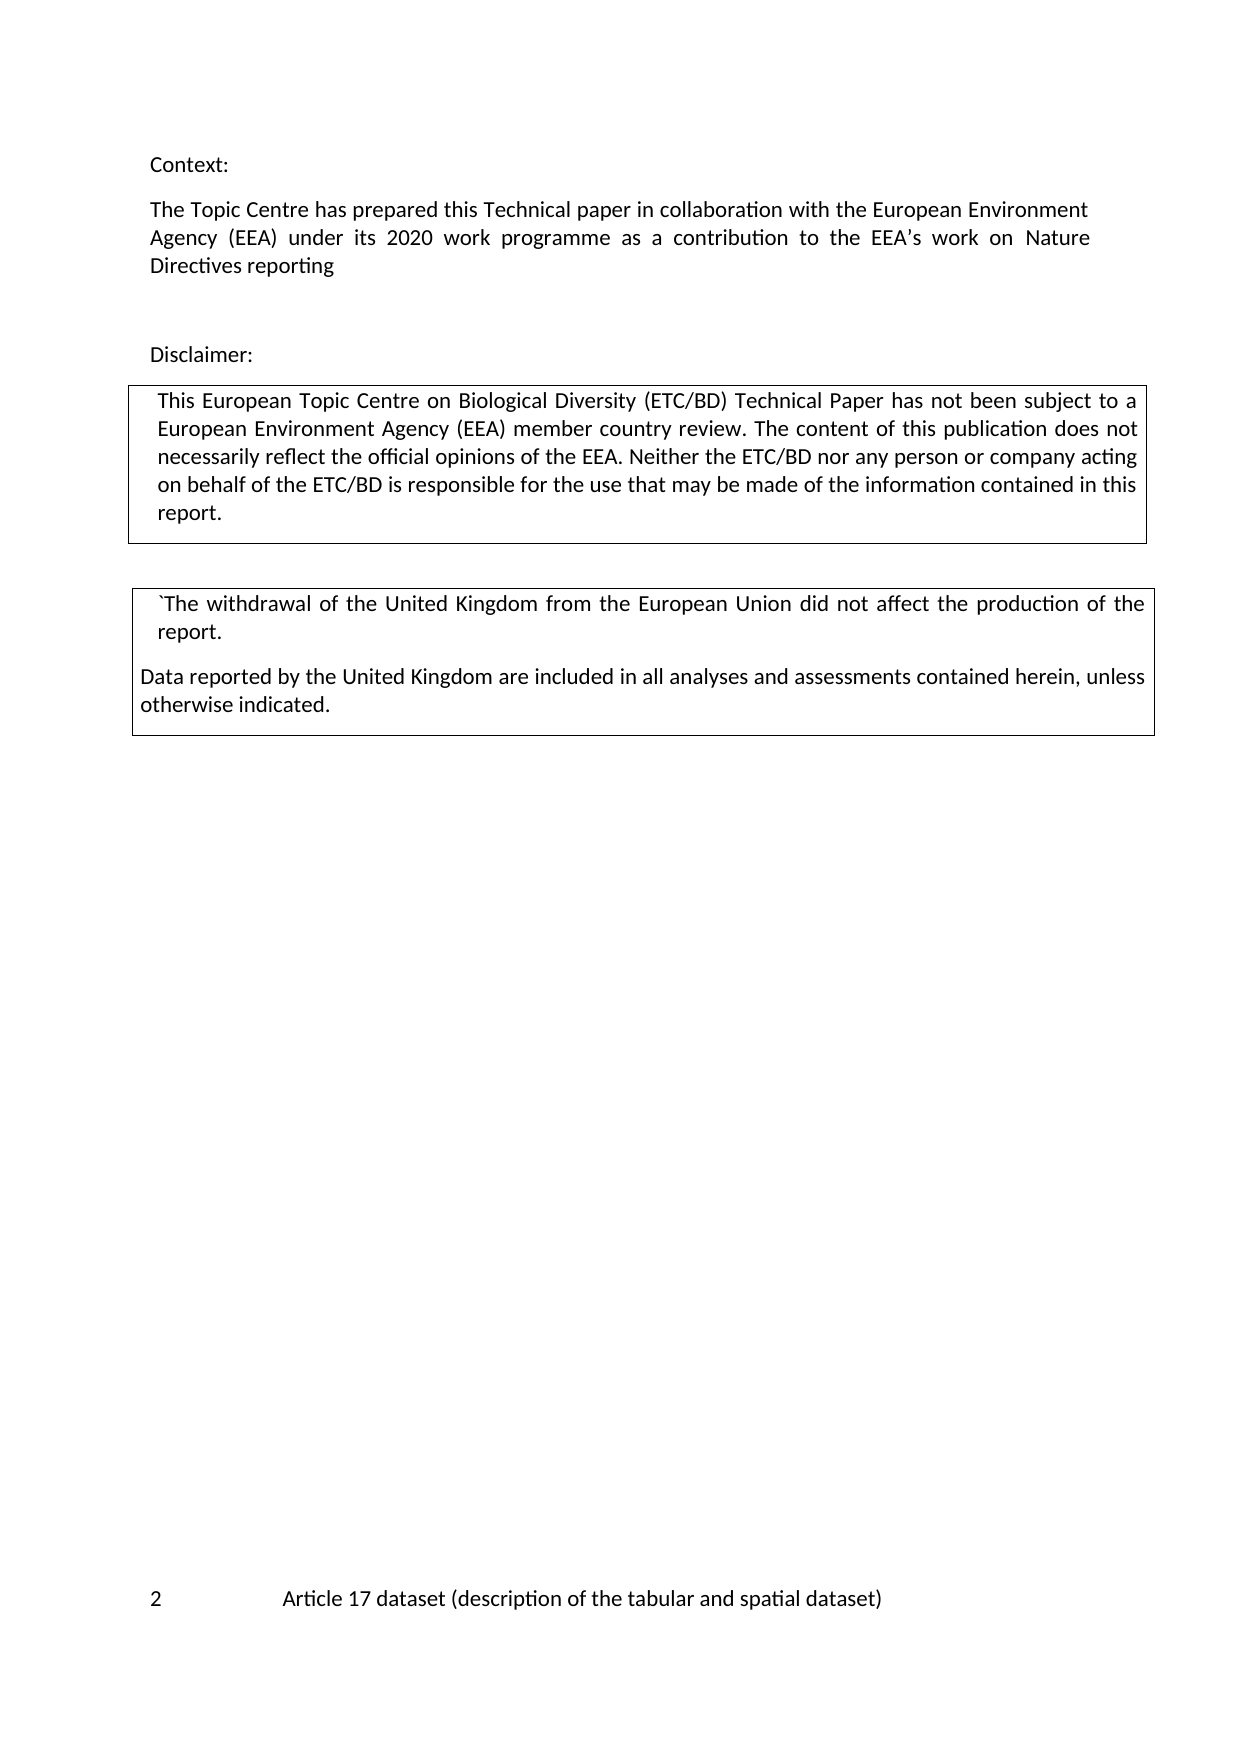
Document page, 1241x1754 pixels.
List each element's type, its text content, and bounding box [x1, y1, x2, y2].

table_header This European Topic Centre on Biological Diversity (ETC/BD) Technical Paper has not been subject to a European Environment Agency (EEA) member country review. The content of this publication does not necessarily reflect the official opinions of the EEA. Neither the ETC/BD nor any person or company acting on behalf of the ETC/BD is responsible for the use that may be made of the information contained in this report. [129, 386, 1146, 543]
text Context: [150, 150, 1090, 178]
table_header `The withdrawal of the United Kingdom from the European Union did not affect the production of the report. Data reported by the United Kingdom are included in all analyses and assessments contained herein, unless otherwise indicated. [133, 589, 1154, 735]
text The Topic Centre has prepared this Technical paper in collaboration with the European Environment Agency (EEA) under its 2020 work programme as a contribution to the EEA’s work on Nature Directives reporting [150, 195, 1090, 279]
text Disclaimer: [150, 340, 1090, 368]
